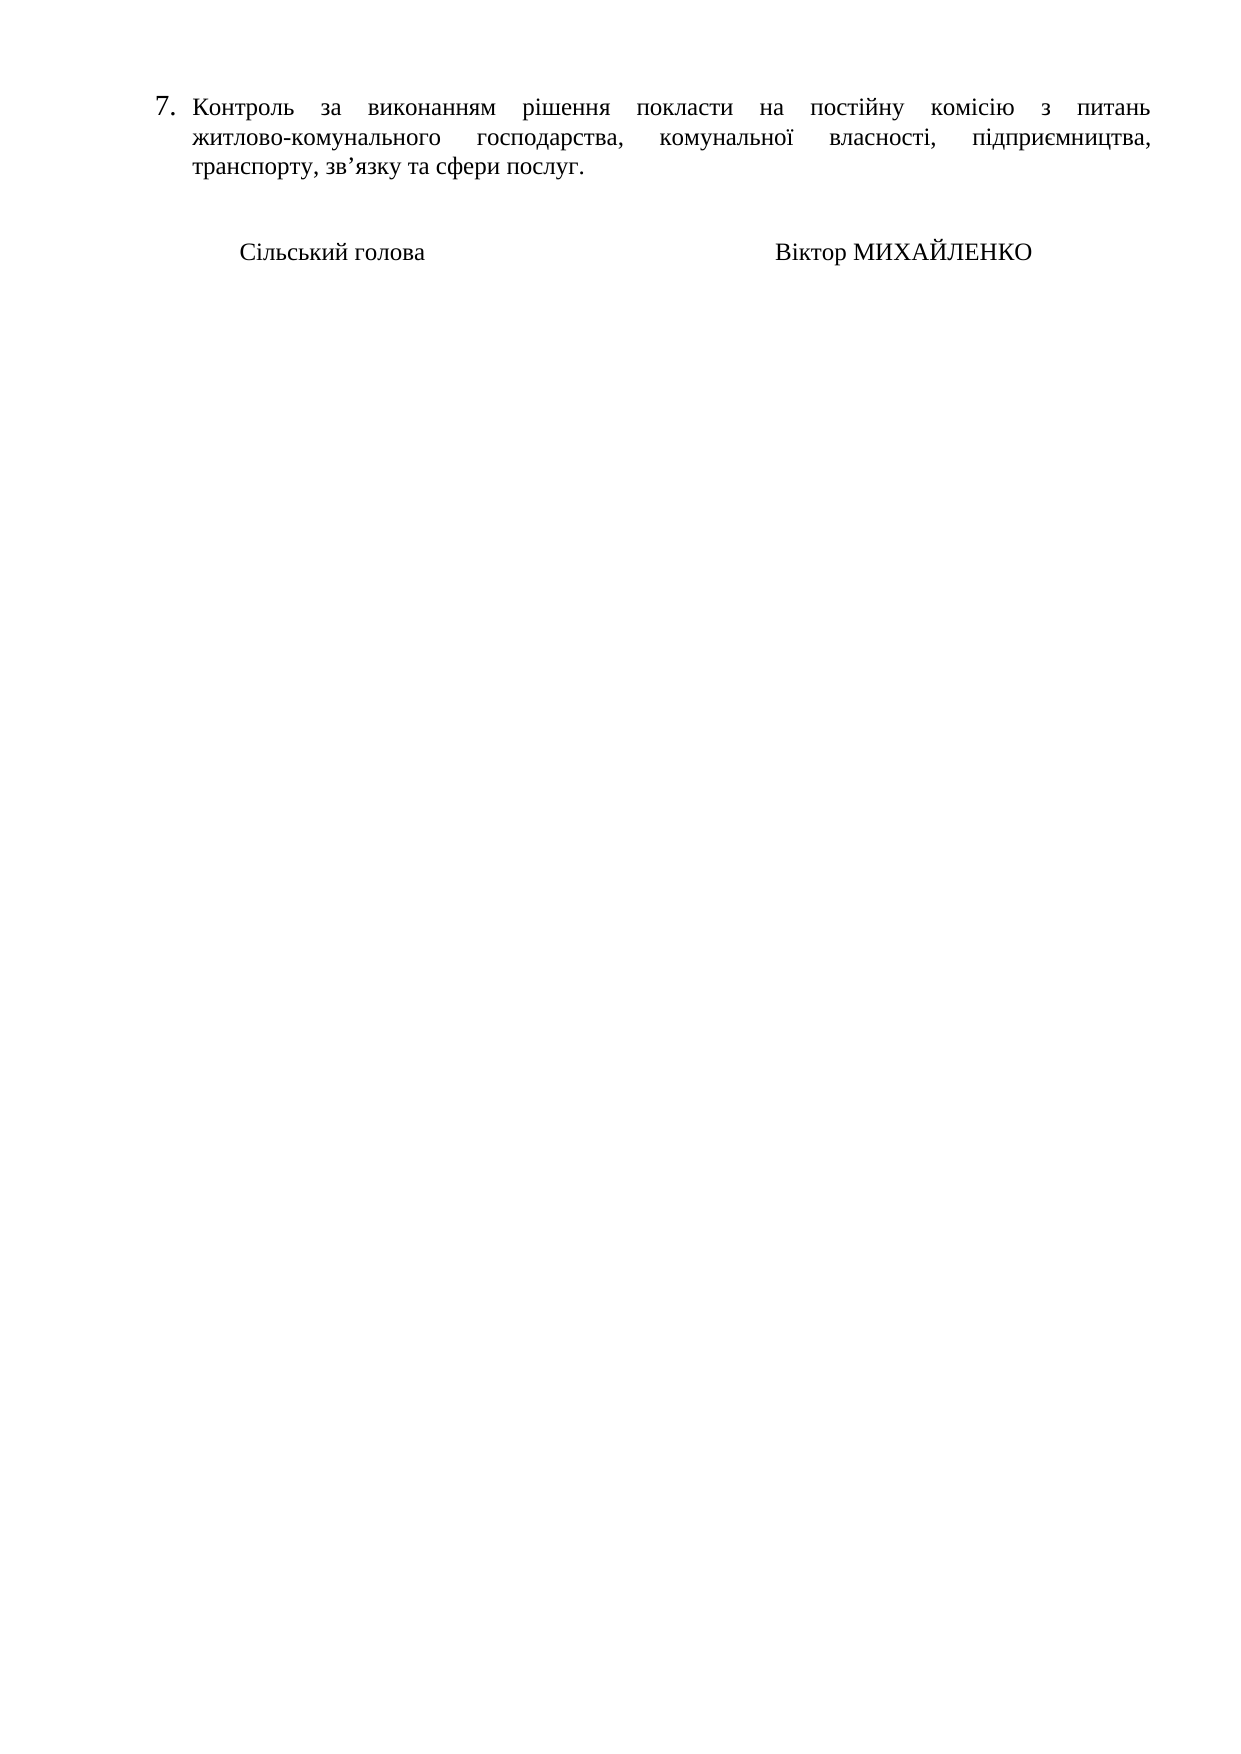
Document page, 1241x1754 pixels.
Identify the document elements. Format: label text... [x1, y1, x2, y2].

list Контроль за виконанням рішення покласти на постійну комісію з питань житлово-комунального господарства, комунальної власності, підприємництва, транспорту, зв’язку та сфери послуг. [154, 88, 1152, 179]
text Сільський голова Віктор МИХАЙЛЕНКО [239, 237, 1152, 266]
